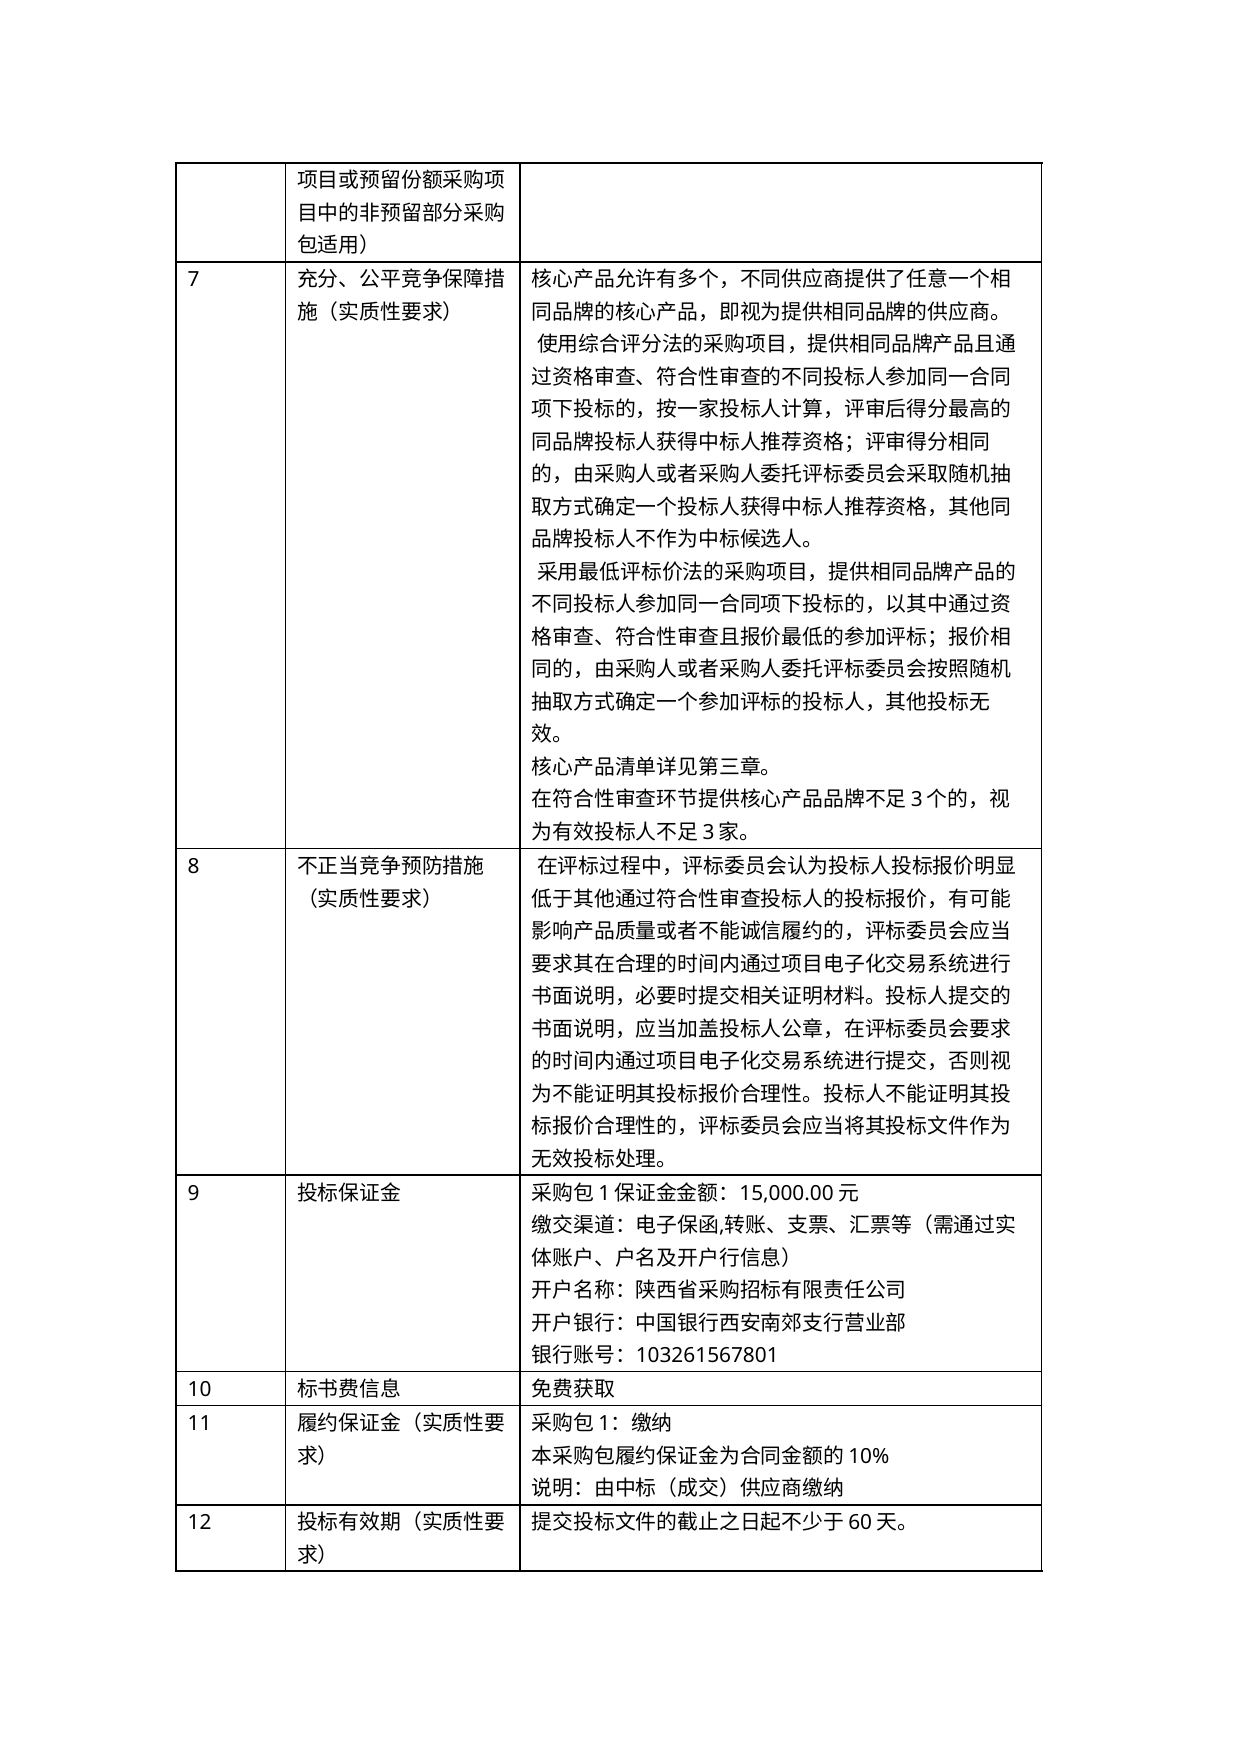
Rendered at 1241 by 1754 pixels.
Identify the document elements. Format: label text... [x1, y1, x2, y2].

table_cell 投标有效期（实质性要求） [286, 1506, 519, 1570]
table_cell 免费获取 [521, 1372, 1041, 1405]
table_cell 采购包1保证金金额：15,000.00元 缴交渠道：电子保函,转账、支票、汇票等（需通过实体账户、户名及开户行信息） 开户名称：陕西省采购招标有限责任公司 开户银行：中国银行西安南郊支行营业部 银行账号：103261567801 [521, 1176, 1041, 1371]
table_cell 6 [177, 164, 285, 261]
table_cell 标书费信息 [286, 1372, 519, 1405]
table_cell 投标保证金 [286, 1176, 519, 1371]
table_cell 12 [177, 1506, 285, 1570]
table_cell 9 [177, 1176, 285, 1371]
table_cell 10 [177, 1372, 285, 1405]
table_cell 履约保证金（实质性要求） [286, 1406, 519, 1504]
table_cell 充分、公平竞争保障措施（实质性要求） [286, 263, 519, 848]
table_cell 7 [177, 263, 285, 848]
table_cell 采购包1：缴纳 本采购包履约保证金为合同金额的10% 说明：由中标（成交）供应商缴纳 [521, 1406, 1041, 1504]
table_cell 在评标过程中，评标委员会认为投标人投标报价明显低于其他通过符合性审查投标人的投标报价，有可能影响产品质量或者不能诚信履约的，评标委员会应当要求其在合理的时间内通过项目电子化交易系统进行书面说明，必要时提交相关证明材料。投标人提交的书面说明，应当加盖投标人公章，在评标委员会要求的时间内通过项目电子化交易系统进行提交，否则视为不能证明其投标报价合理性。投标人不能证明其投标报价合理性的，评标委员会应当将其投标文件作为无效投标处理。 [521, 849, 1041, 1174]
table_cell 11 [177, 1406, 285, 1504]
table_cell 核心产品允许有多个，不同供应商提供了任意一个相同品牌的核心产品，即视为提供相同品牌的供应商。 使用综合评分法的采购项目，提供相同品牌产品且通过资格审查、符合性审查的不同投标人参加同一合同项下投标的，按一家投标人计算，评审后得分最高的同品牌投标人获得中标人推荐资格；评审得分相同的，由采购人或者采购人委托评标委员会采取随机抽取方式确定一个投标人获得中标人推荐资格，其他同品牌投标人不作为中标候选人。 采用最低评标价法的采购项目，提供相同品牌产品的不同投标人参加同一合同项下投标的，以其中通过资格审查、符合性审查且报价最低的参加评标；报价相同的，由采购人或者采购人委托评标委员会按照随机抽取方式确定一个参加评标的投标人，其他投标无效。 核心产品清单详见第三章。 在符合性审查环节提供核心产品品牌不足3个的，视为有效投标人不足3家。 [521, 263, 1041, 848]
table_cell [286, 164, 519, 261]
table_cell 不正当竞争预防措施（实质性要求） [286, 849, 519, 1174]
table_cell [521, 164, 1041, 261]
table_cell 提交投标文件的截止之日起不少于60天。 [521, 1506, 1041, 1570]
table_cell 8 [177, 849, 285, 1174]
